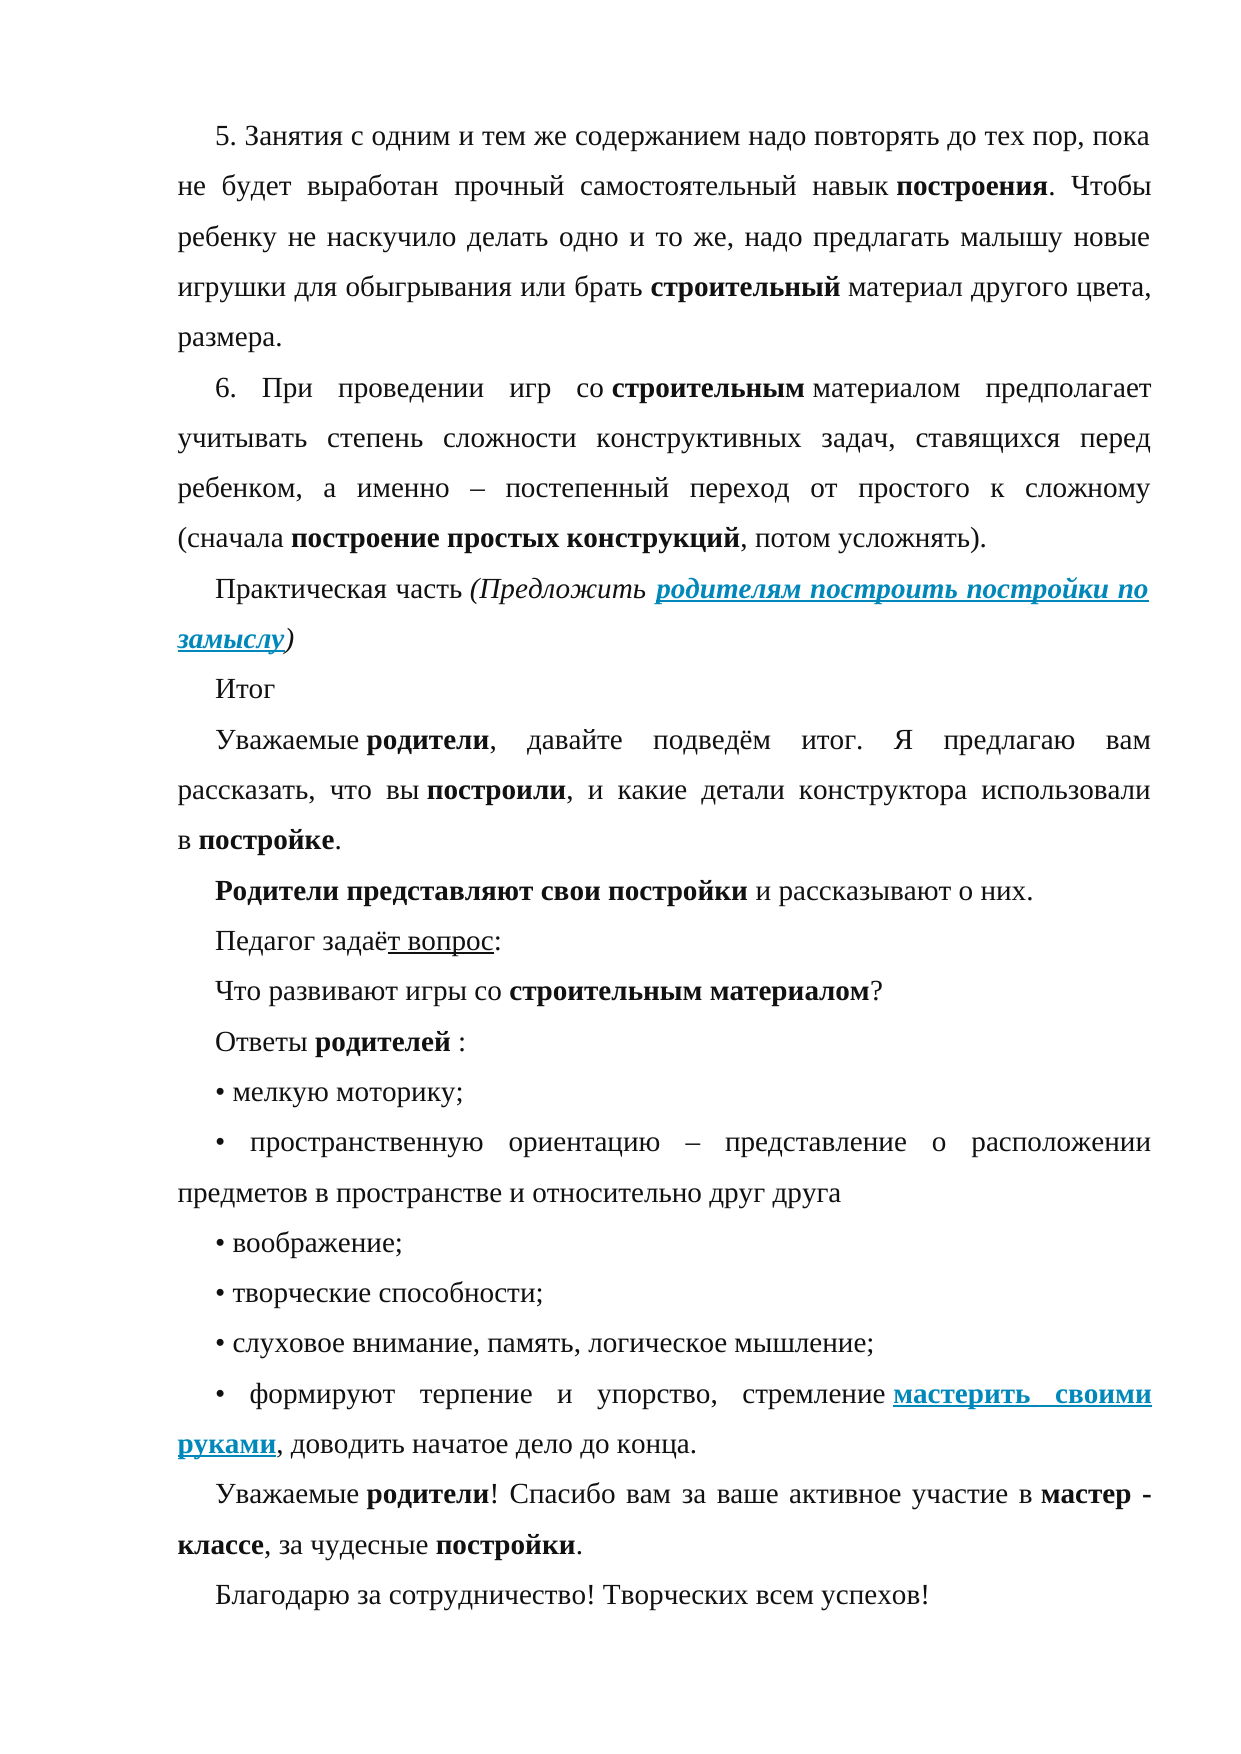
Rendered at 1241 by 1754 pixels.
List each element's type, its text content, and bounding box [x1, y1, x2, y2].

text Педагог задаёт вопрос: [177, 923, 1152, 957]
text Уважаемые родители, давайте подведём итог. Я предлагаю вам рассказать, что вы построили, и какие детали конструктора использовали в постройке. [177, 722, 1152, 856]
text • мелкую моторику; [177, 1074, 1152, 1108]
text Благодарю за сотрудничество! Творческих всем успехов! [177, 1577, 1152, 1611]
text Ответы родителей : [177, 1024, 1152, 1057]
text Уважаемые родители! Спасибо вам за ваше активное участие в мастер - классе, за чудесные постройки. [177, 1477, 1152, 1560]
text • воображение; [177, 1225, 1152, 1258]
text 5. Занятия с одним и тем же содержанием надо повторять до тех пор, пока не будет выработан прочный самостоятельный навык построения. Чтобы ребенку не наскучило делать одно и то же, надо предлагать малышу новые игрушки для обыгрывания или брать строительный материал другого цвета, размера. [177, 118, 1152, 353]
text Итог [177, 672, 1152, 705]
text Практическая часть (Предложить родителям построить постройки по замыслу) [177, 571, 1152, 655]
text • слуховое внимание, память, логическое мышление; [177, 1326, 1152, 1359]
text • пространственную ориентацию – представление о расположении предметов в пространстве и относительно друг друга [177, 1124, 1152, 1208]
text Что развивают игры со строительным материалом? [177, 973, 1152, 1007]
text • творческие способности; [177, 1275, 1152, 1309]
text • формируют терпение и упорство, стремление мастерить своими руками, доводить начатое дело до конца. [177, 1376, 1152, 1460]
text Родители представляют свои постройки и рассказывают о них. [177, 873, 1152, 906]
text 6. При проведении игр со строительным материалом предполагает учитывать степень сложности конструктивных задач, ставящихся перед ребенком, а именно – постепенный переход от простого к сложному (сначала построение простых конструкций, потом усложнять). [177, 370, 1152, 554]
